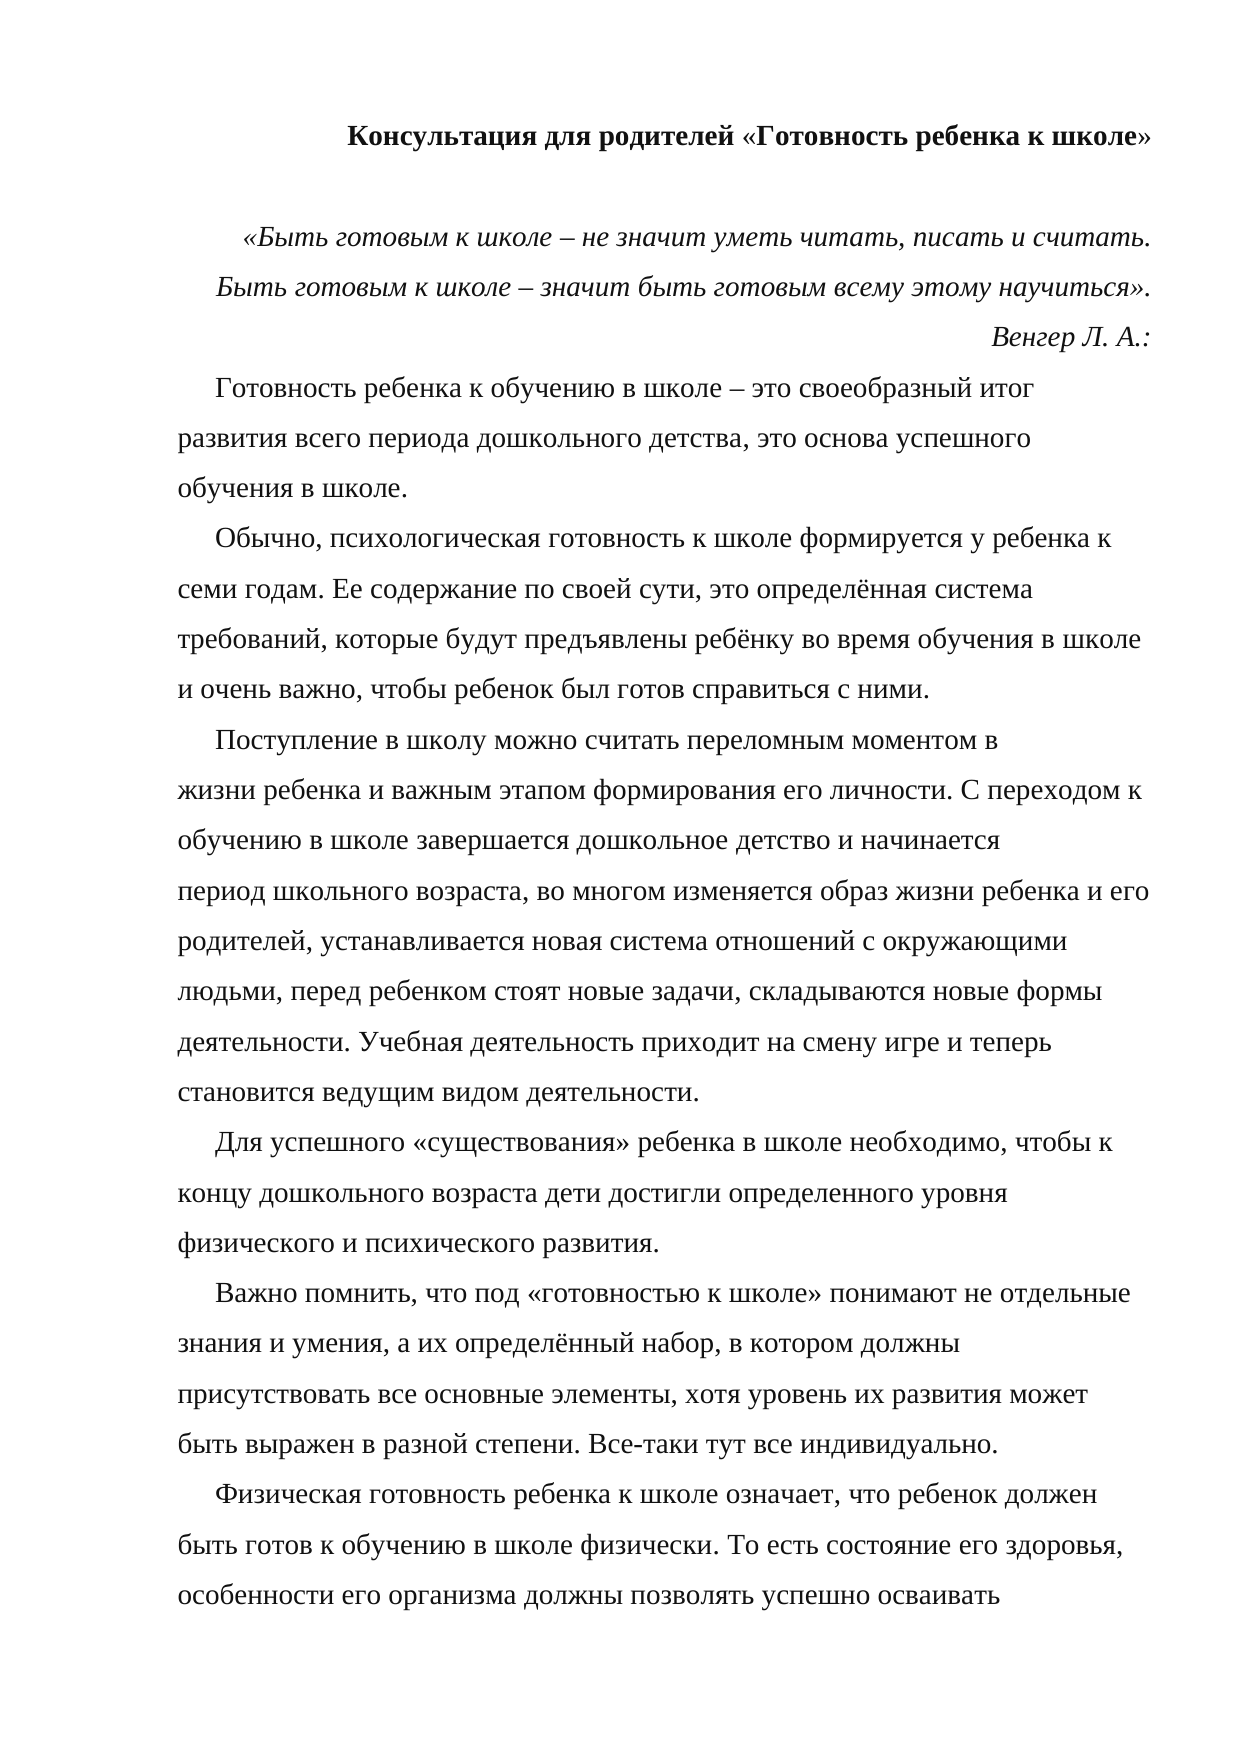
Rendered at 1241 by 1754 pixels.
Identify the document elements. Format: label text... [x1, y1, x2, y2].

text Венгер Л. А.: [177, 319, 1152, 353]
text Поступление в школу можно считать переломным моментом в жизни ребенка и важным этапом формирования его личности. С переходом к обучению в школе завершается дошкольное детство и начинается период школьного возраста, во многом изменяется образ жизни ребенка и его родителей, устанавливается новая система отношений с окружающими людьми, перед ребенком стоят новые задачи, складываются новые формы деятельности. Учебная деятельность приходит на смену игре и теперь становится ведущим видом деятельности. [177, 722, 1152, 1108]
text Консультация для родителей «Готовность ребенка к школе» [177, 118, 1152, 152]
text «Быть готовым к школе – не значит уметь читать, писать и считать. Быть готовым к школе – значит быть готовым всему этому научиться». [177, 219, 1152, 303]
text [177, 1477, 1152, 1611]
text Для успешного «существования» ребенка в школе необходимо, чтобы к концу дошкольного возраста дети достигли определенного уровня физического и психического развития. [177, 1124, 1152, 1258]
text Готовность ребенка к обучению в школе – это своеобразный итог развития всего периода дошкольного детства, это основа успешного обучения в школе. [177, 370, 1152, 504]
text Обычно, психологическая готовность к школе формируется у ребенка к семи годам. Ее содержание по своей сути, это определённая система требований, которые будут предъявлены ребёнку во время обучения в школе и очень важно, чтобы ребенок был готов справиться с ними. [177, 521, 1152, 705]
text Важно помнить, что под «готовностью к школе» понимают не отдельные знания и умения, а их определённый набор, в котором должны присутствовать все основные элементы, хотя уровень их развития может быть выражен в разной степени. Все-таки тут все индивидуально. [177, 1275, 1152, 1460]
